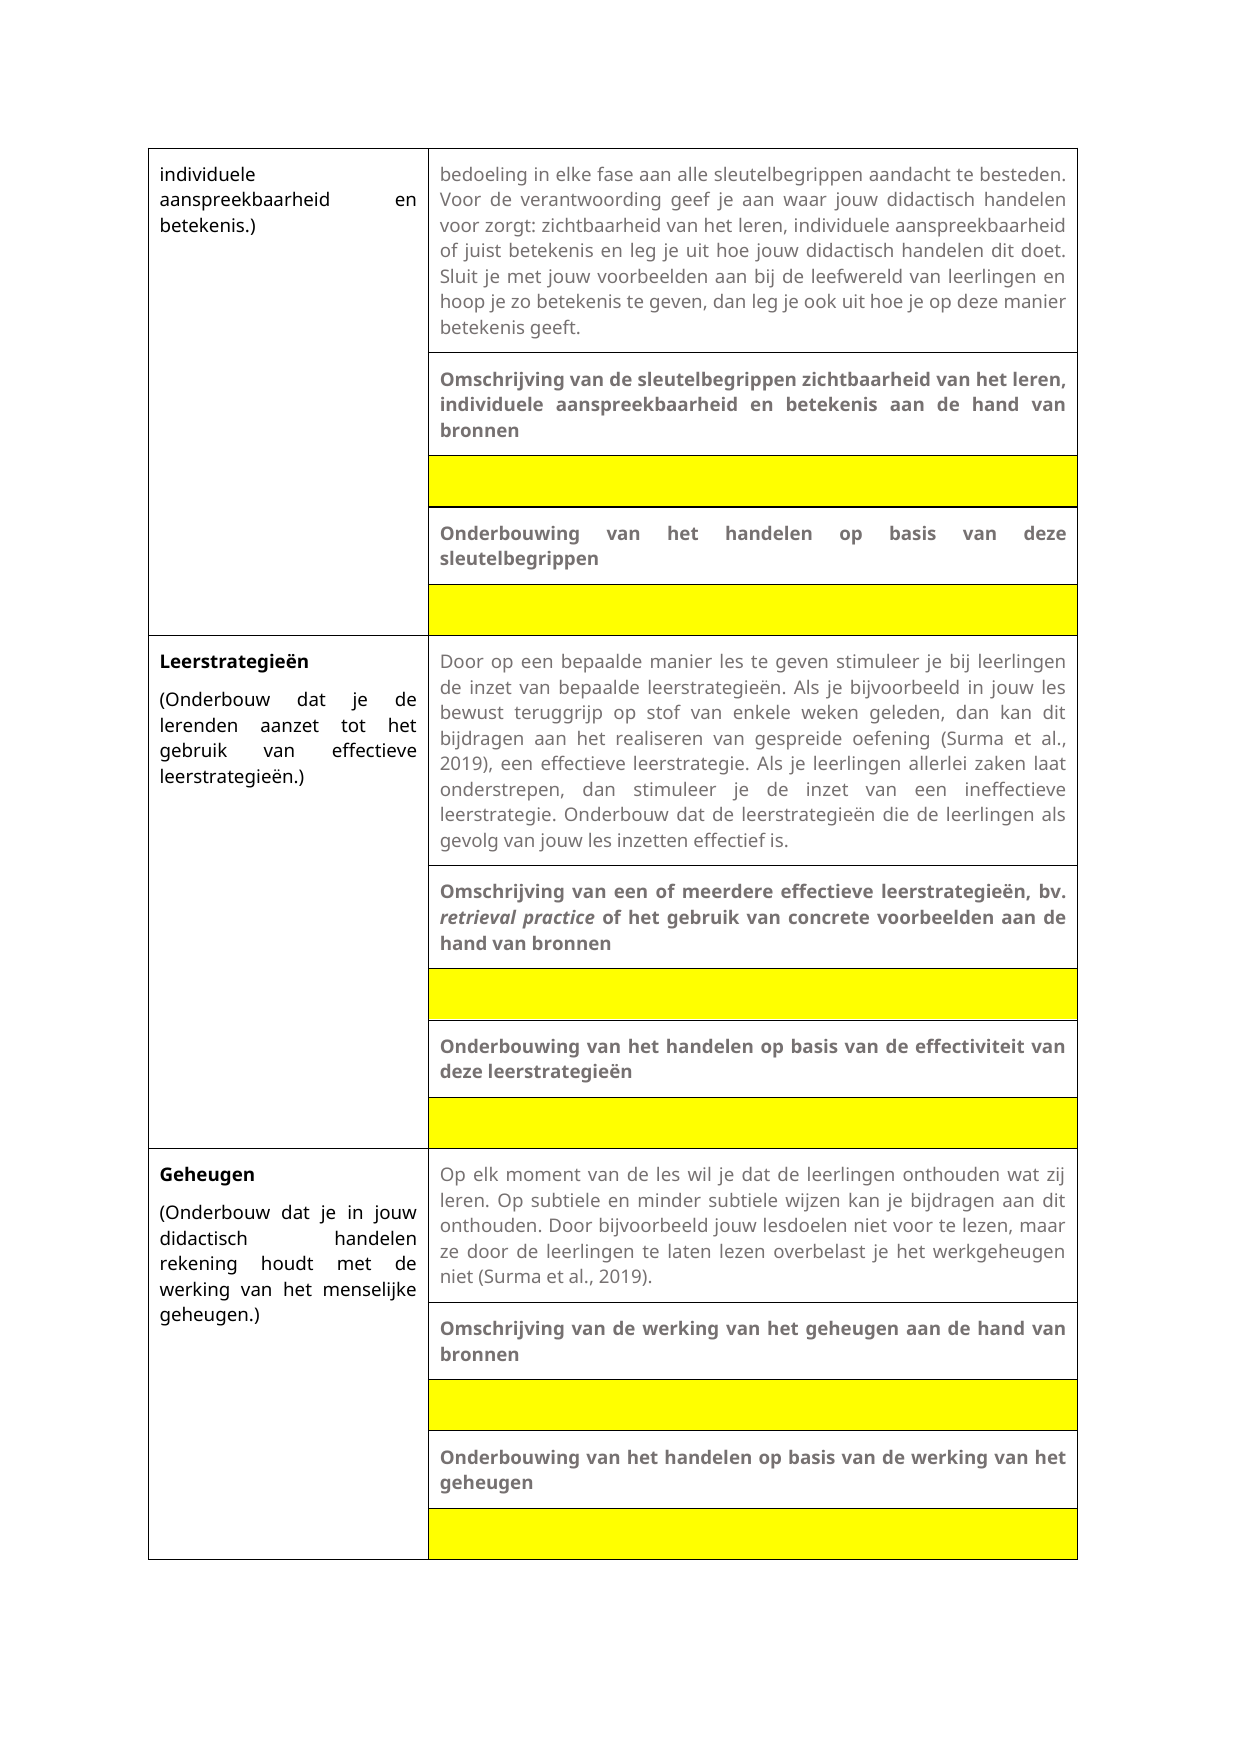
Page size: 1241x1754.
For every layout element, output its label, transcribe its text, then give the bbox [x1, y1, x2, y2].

table_cell Omschrijving van een of meerdere effectieve leerstrategieën, bv. retrieval practice of het gebruik van concrete voorbeelden aan de hand van bronnen [429, 866, 1077, 968]
table_cell Onderbouwing van het handelen op basis van deze sleutelbegrippen [429, 508, 1077, 583]
table_cell Geheugen (Onderbouw dat je in jouw didactisch handelen rekening houdt met de werking van het menselijke geheugen.) [149, 1149, 428, 1559]
table_cell [429, 1098, 1077, 1148]
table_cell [429, 149, 1077, 352]
table_cell Omschrijving van de sleutelbegrippen zichtbaarheid van het leren, individuele aanspreekbaarheid en betekenis aan de hand van bronnen [429, 353, 1077, 455]
table_cell [429, 456, 1077, 506]
table_cell [429, 585, 1077, 635]
table_cell Onderbouwing van het handelen op basis van de werking van het geheugen [429, 1431, 1077, 1507]
table_cell Onderbouwing van het handelen op basis van de effectiviteit van deze leerstrategieën [429, 1021, 1077, 1097]
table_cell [149, 149, 428, 635]
table_cell [429, 1509, 1077, 1559]
table_cell Door op een bepaalde manier les te geven stimuleer je bij leerlingen de inzet van bepaalde leerstrategieën. Als je bijvoorbeeld in jouw les bewust teruggrijp op stof van enkele weken geleden, dan kan dit bijdragen aan het realiseren van gespreide oefening (Surma et al., 2019), een effectieve leerstrategie. Als je leerlingen allerlei zaken laat onderstrepen, dan stimuleer je de inzet van een ineffectieve leerstrategie. Onderbouw dat de leerstrategieën die de leerlingen als gevolg van jouw les inzetten effectief is. [429, 636, 1077, 865]
table_cell [429, 1380, 1077, 1430]
table_cell Op elk moment van de les wil je dat de leerlingen onthouden wat zij leren. Op subtiele en minder subtiele wijzen kan je bijdragen aan dit onthouden. Door bijvoorbeeld jouw lesdoelen niet voor te lezen, maar ze door de leerlingen te laten lezen overbelast je het werkgeheugen niet (Surma et al., 2019). [429, 1149, 1077, 1302]
table_cell [429, 969, 1077, 1019]
table_cell Leerstrategieën (Onderbouw dat je de lerenden aanzet tot het gebruik van effectieve leerstrategieën.) [149, 636, 428, 1148]
table_cell Omschrijving van de werking van het geheugen aan de hand van bronnen [429, 1303, 1077, 1379]
